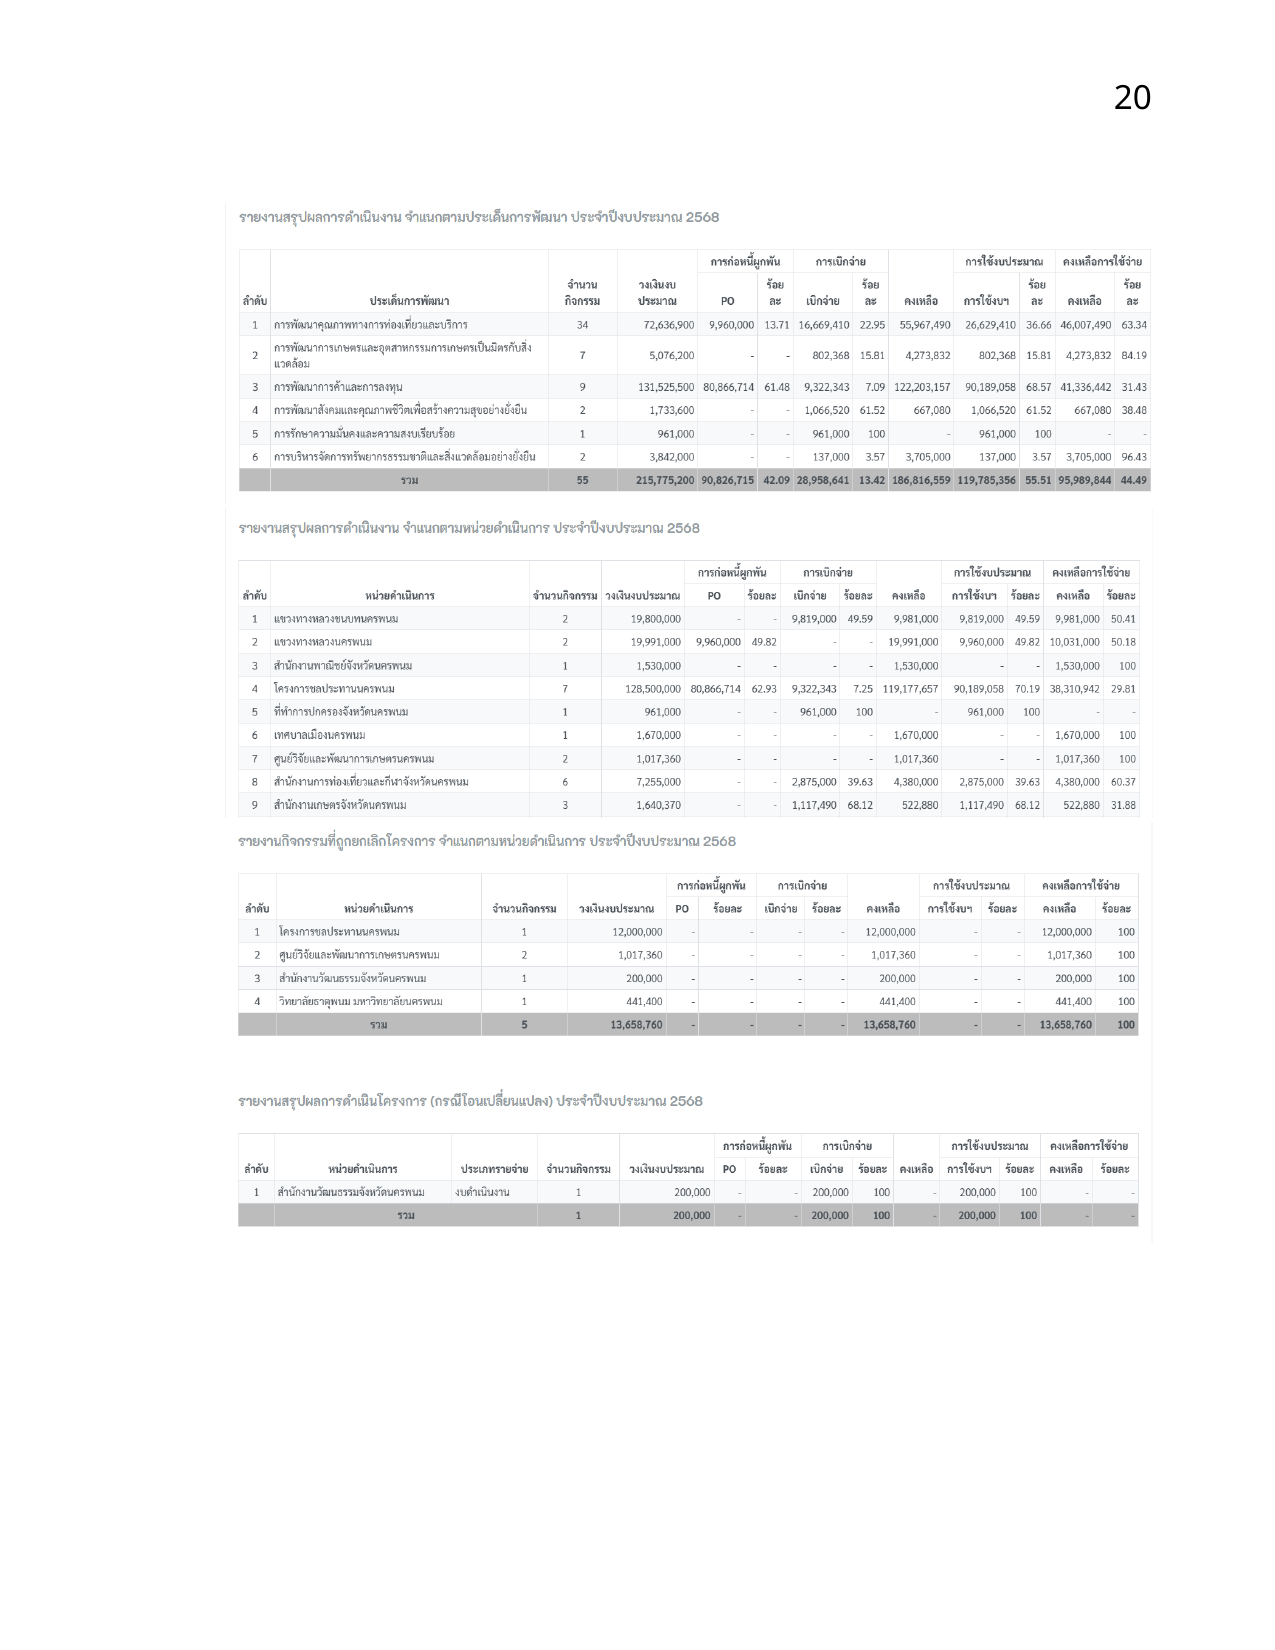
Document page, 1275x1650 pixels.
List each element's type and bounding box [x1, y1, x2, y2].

picture [225, 203, 1163, 504]
list [187, 153, 1152, 1458]
picture [225, 508, 1153, 818]
picture [225, 822, 1153, 1243]
